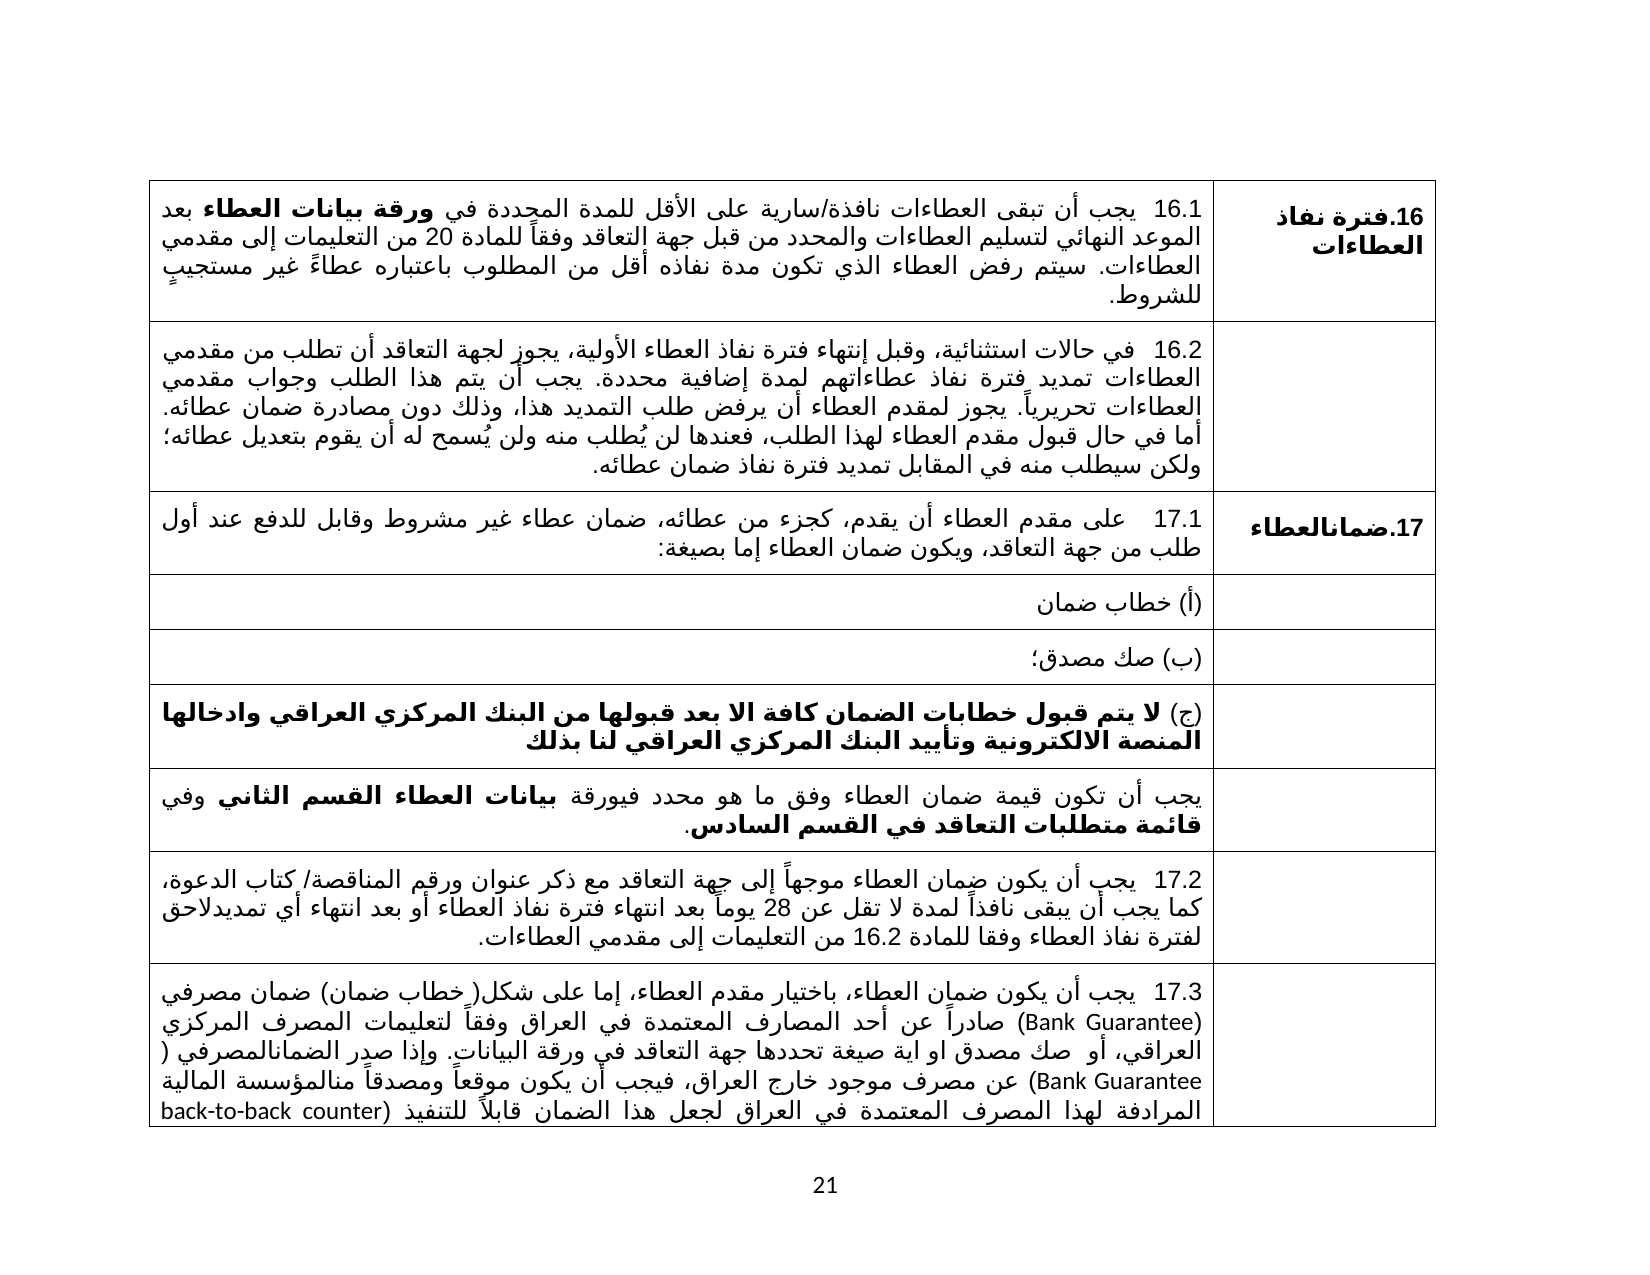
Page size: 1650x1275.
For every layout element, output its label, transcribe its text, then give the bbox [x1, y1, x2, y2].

table_cell [1214, 964, 1435, 1126]
table_cell [1214, 322, 1435, 491]
table_cell (ج) لا يتم قبول خطابات الضمان كافة الا بعد قبولها من البنك المركزي العراقي وادخالها المنصة الالكترونية وتأييد البنك المركزي العراقي لنا بذلك [150, 685, 1213, 767]
table_cell 16.فترة نفاذ العطاءات [1214, 181, 1435, 321]
table_cell [1214, 852, 1435, 963]
table_cell 17.ضمانالعطاء [1214, 492, 1435, 574]
table_cell 16.1 يجب أن تبقى العطاءات نافذة/سارية على الأقل للمدة المحددة في ورقة بيانات العطاء بعد الموعد النهائي لتسليم العطاءات والمحدد من قبل جهة التعاقد وفقاً للمادة 20 من التعليمات إلى مقدمي العطاءات. سيتم رفض العطاء الذي تكون مدة نفاذه أقل من المطلوب باعتباره عطاءً غير مستجيبٍ للشروط. [150, 181, 1213, 321]
table_cell (أ) خطاب ضمان [150, 575, 1213, 629]
table_cell يجب أن تكون قيمة ضمان العطاء وفق ما هو محدد فيورقة بيانات العطاء القسم الثاني وفي قائمة متطلبات التعاقد في القسم السادس. [150, 769, 1213, 851]
table_cell [1214, 769, 1435, 851]
table_cell 17.1 على مقدم العطاء أن يقدم، كجزء من عطائه، ضمان عطاء غير مشروط وقابل للدفع عند أول طلب من جهة التعاقد، ويكون ضمان العطاء إما بصيغة: [150, 492, 1213, 574]
table_cell [1214, 630, 1435, 684]
table_cell 16.2 في حالات استثنائية، وقبل إنتهاء فترة نفاذ العطاء الأولية، يجوز لجهة التعاقد أن تطلب من مقدمي العطاءات تمديد فترة نفاذ عطاءاتهم لمدة إضافية محددة. يجب أن يتم هذا الطلب وجواب مقدمي العطاءات تحريرياً. يجوز لمقدم العطاء أن يرفض طلب التمديد هذا، وذلك دون مصادرة ضمان عطائه. أما في حال قبول مقدم العطاء لهذا الطلب، فعندها لن يُطلب منه ولن يُسمح له أن يقوم بتعديل عطائه؛ ولكن سيطلب منه في المقابل تمديد فترة نفاذ ضمان عطائه. [150, 322, 1213, 491]
table_cell [1214, 685, 1435, 767]
table_cell (ب) صك مصدق؛ [150, 630, 1213, 684]
table_cell 17.2 يجب أن يكون ضمان العطاء موجهاً إلى جهة التعاقد مع ذكر عنوان ورقم المناقصة/ كتاب الدعوة، كما يجب أن يبقى نافذاً لمدة لا تقل عن 28 يوماً بعد انتهاء فترة نفاذ العطاء أو بعد انتهاء أي تمديدلاحق لفترة نفاذ العطاء وفقا للمادة 16.2 من التعليمات إلى مقدمي العطاءات. [150, 852, 1213, 963]
table_cell 17.3 يجب أن يكون ضمان العطاء، باختيار مقدم العطاء، إما على شكل( خطاب ضمان) ضمان مصرفي (Bank Guarantee) صادراً عن أحد المصارف المعتمدة في العراق وفقاً لتعليمات المصرف المركزي العراقي، أو صك مصدق او اية صيغة تحددها جهة التعاقد في ورقة البيانات. وإذا صدر الضمانالمصرفي (Bank Guarantee) عن مصرف موجود خارج العراق، فيجب أن يكون موقعاً ومصدقاً منالمؤسسة المالية المرادفة لهذا المصرف المعتمدة في العراق لجعل هذا الضمان قابلاً للتنفيذ (back-to-back counter guarantee). [150, 964, 1213, 1126]
table_cell [1214, 575, 1435, 629]
